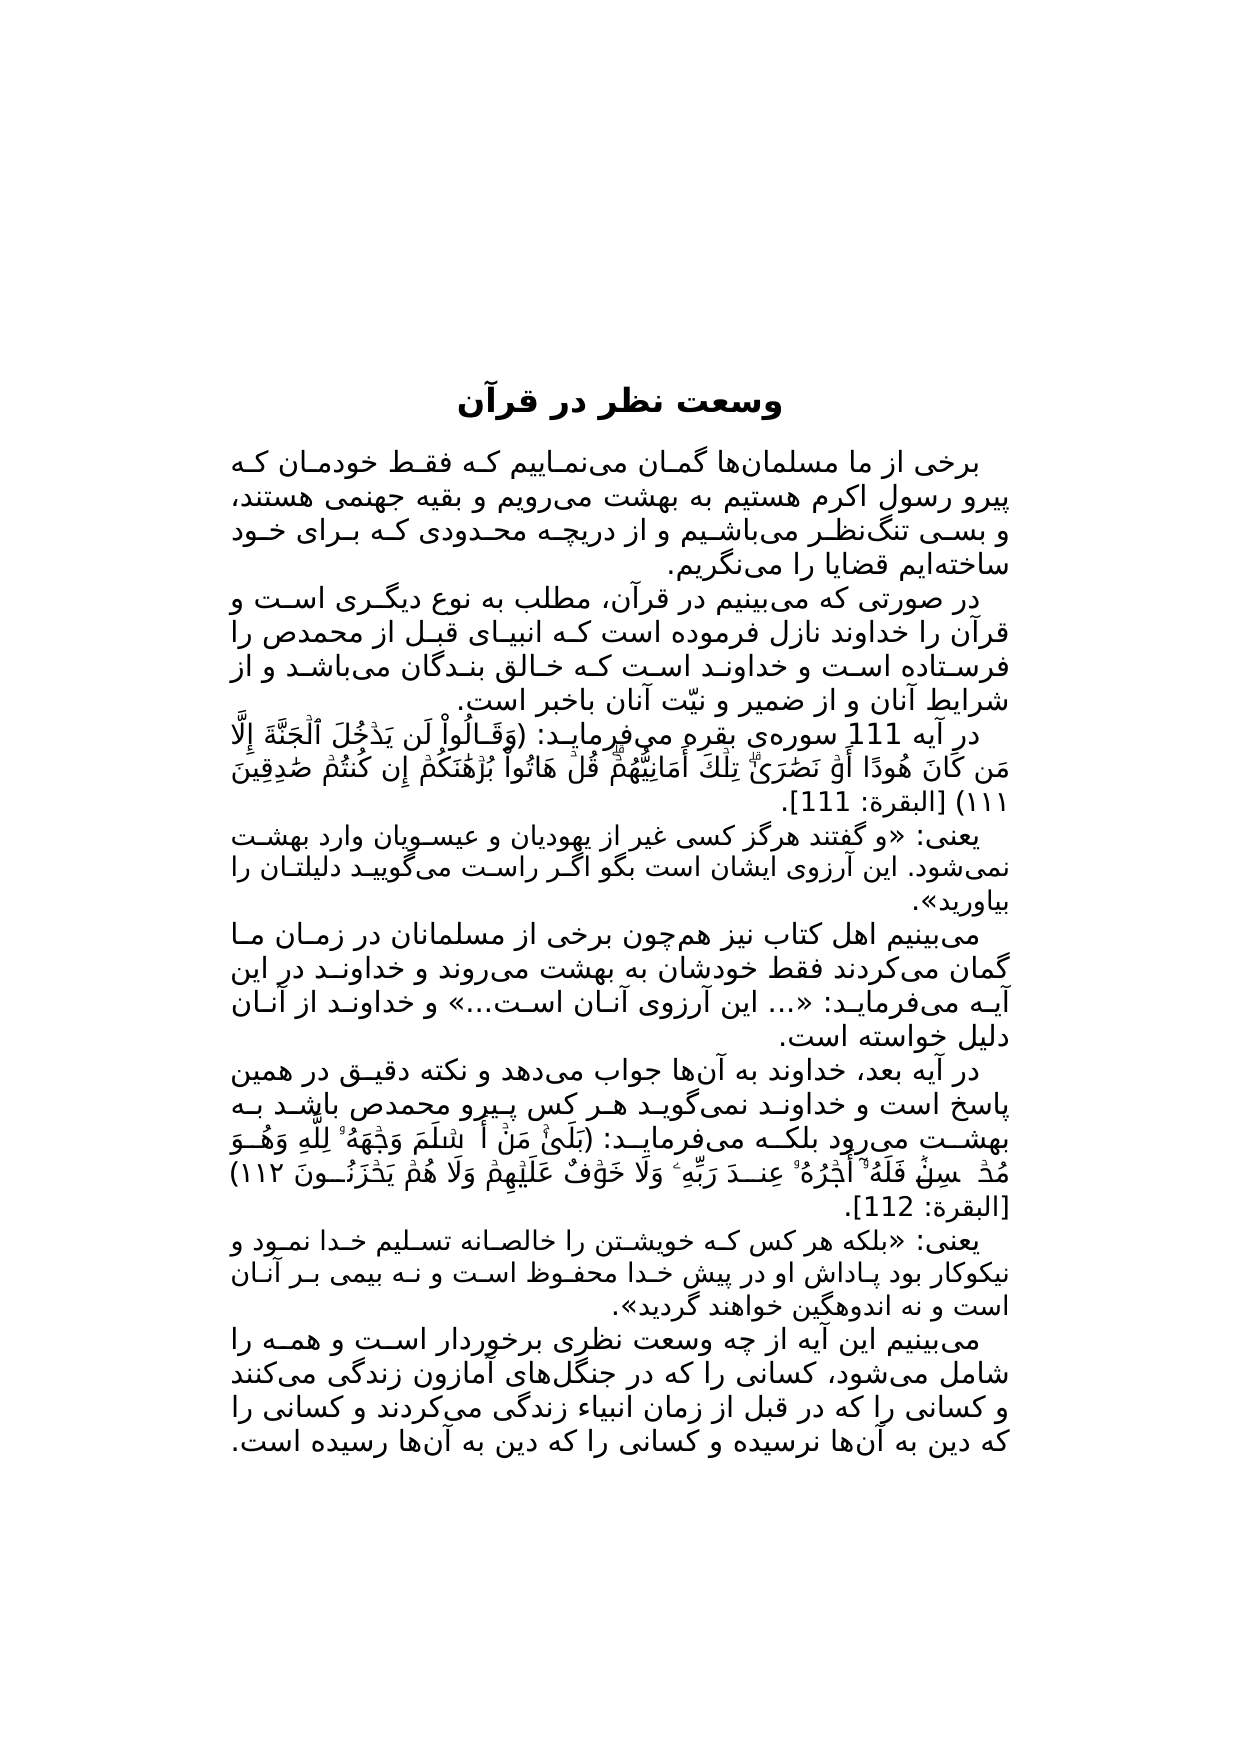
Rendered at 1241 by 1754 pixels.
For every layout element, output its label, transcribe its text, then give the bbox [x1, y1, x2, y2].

text یعنی: «بلکه هر کس که خویشتن را خالصانه تسلیم خدا نمود و نیکوکار بود پاداش او در پیش خدا محفوظ است و نه بیمی بر آنان است و نه اندوهگین خواهند گردید». [230, 1223, 1010, 1322]
text وسعت نظر در قرآن [230, 382, 1010, 421]
text در صورتی که می‌بینیم در قرآن، مطلب به نوع دیگری است و قرآن را خداوند نازل فرموده است که انبیای قبل از محمدص را فرستاده است و خداوند است که خالق بندگان می‌باشد و از شرایط آنان و از ضمیر و نیّت آنان باخبر است. [230, 581, 1010, 717]
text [230, 1322, 1010, 1458]
text در آیه 111 سوره‌ی بقره می‌فرماید: ﴿وَقَالُواْ لَن يَدۡخُلَ ٱلۡجَنَّةَ إِلَّا مَن كَانَ هُودًا أَوۡ نَصَٰرَىٰۗ تِلۡكَ أَمَانِيُّهُمۡۗ قُلۡ هَاتُواْ بُرۡهَٰنَكُمۡ إِن كُنتُمۡ صَٰدِقِينَ ١١١﴾ [البقرة: 111]. [230, 717, 1010, 818]
text در آیه بعد، خداوند به آن‌ها جواب می‌دهد و نکته دقیق در همین پاسخ است و خداوند نمی‌گوید هر کس پیرو محمدص باشد به بهشت می‌رود بلکه می‌فرماید: ﴿بَلَىٰۚ مَنۡ أَسۡلَمَ وَجۡهَهُۥ لِلَّهِ وَهُوَ مُحۡسِنٞ فَلَهُۥٓ أَجۡرُهُۥ عِندَ رَبِّهِۦ وَلَا خَوۡفٌ عَلَيۡهِمۡ وَلَا هُمۡ يَحۡزَنُونَ ١١٢﴾ [البقرة: 112]. [230, 1053, 1010, 1223]
text یعنی: «و گفتند هرگز کسی غیر از یهودیان و عیسویان وارد بهشت نمی‌شود. این آرزوی ایشان است بگو اگر راست می‌گویید دلیلتان را بیاورید». [230, 818, 1010, 917]
text برخی از ما مسلمان‌ها گمان می‌نماییم که فقط خودمان که پیرو رسول ‌اکرم هستیم به بهشت می‌رویم و بقیه جهنمی هستند، و بسی تنگ‌نظر می‌باشیم و از دریچه محدودی که برای خود ساخته‌ایم قضایا را می‌نگریم. [230, 446, 1010, 581]
text می‌بینیم اهل کتاب نیز هم‌چون برخی از مسلمانان در زمان ما گمان می‌کردند فقط خودشان به بهشت می‌روند و خداوند در این آیه می‌فرماید: «... این آرزوی آنان است...» و خداوند از آنان دلیل خواسته است. [230, 917, 1010, 1053]
